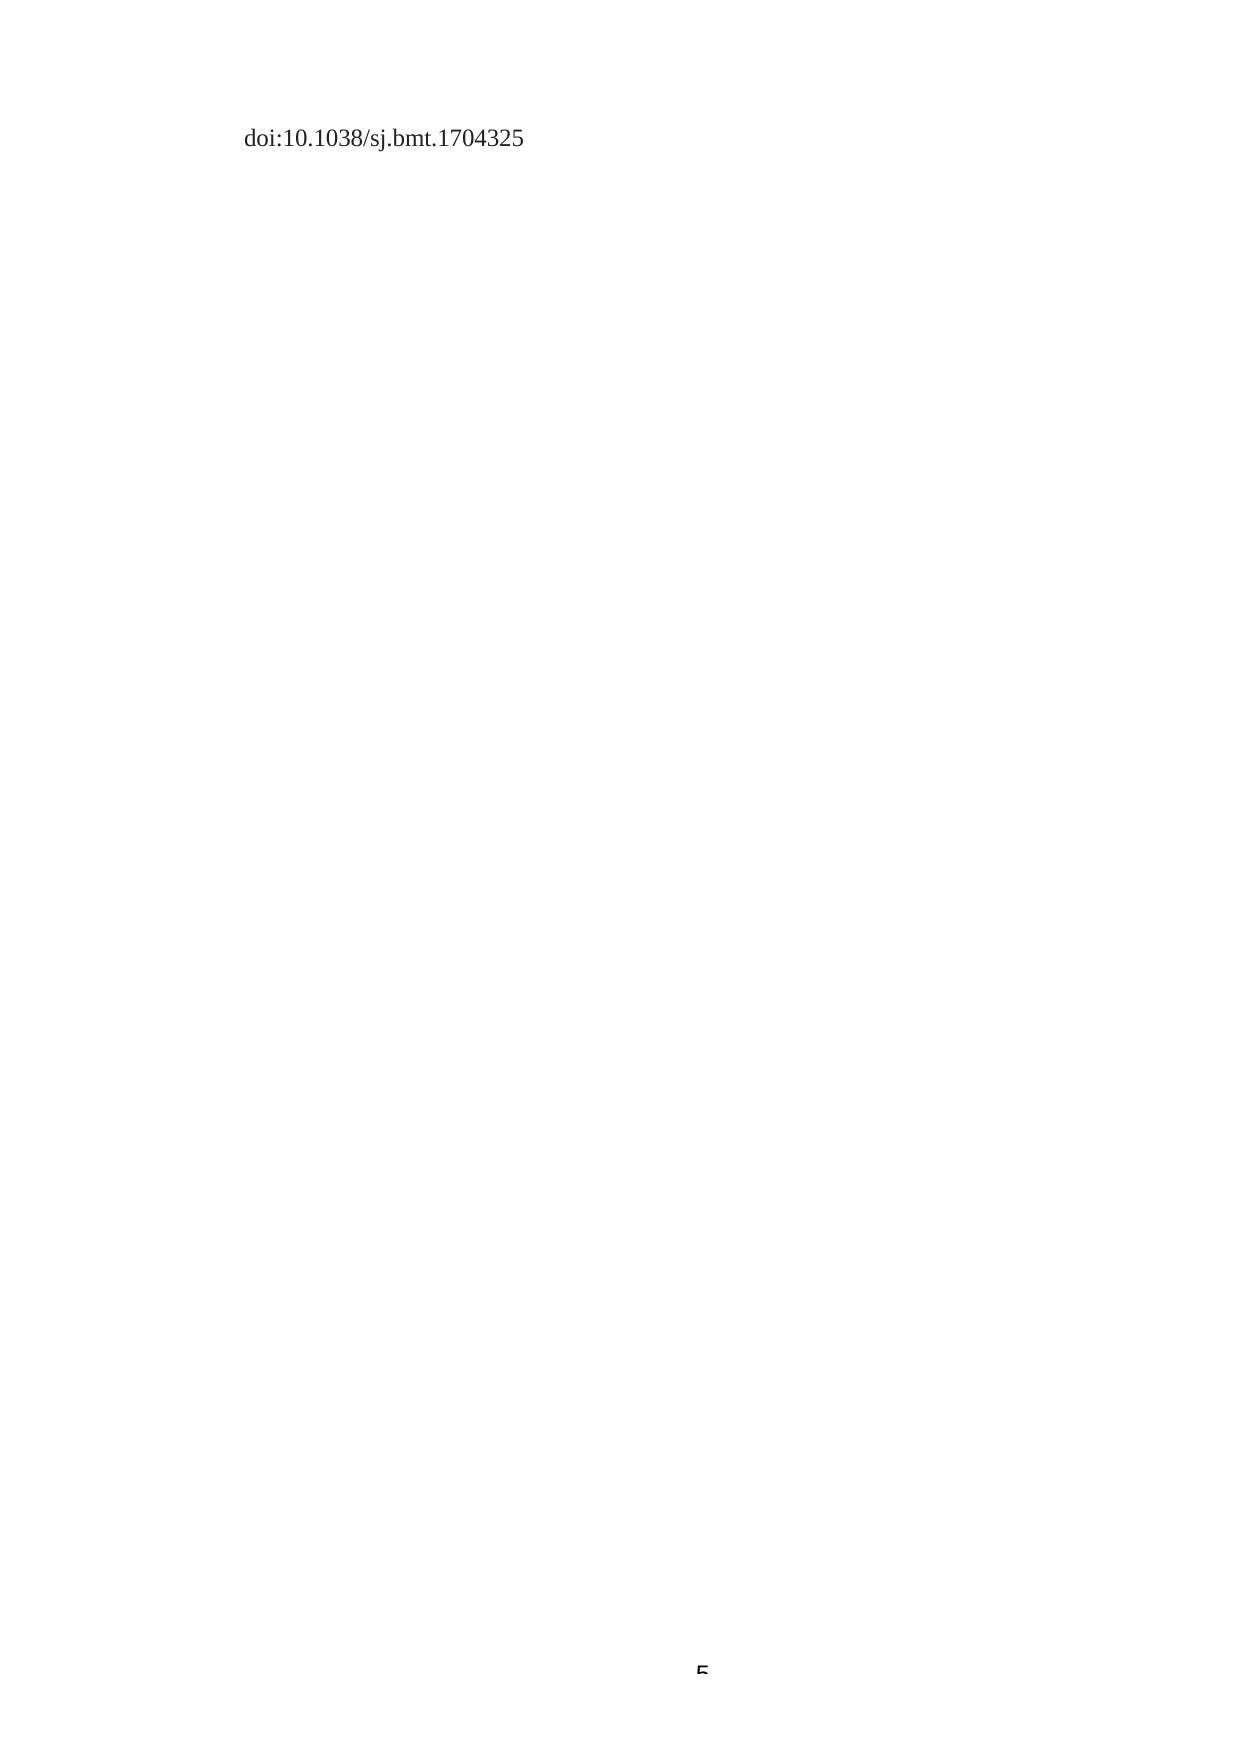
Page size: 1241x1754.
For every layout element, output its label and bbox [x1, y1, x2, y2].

list [177, 123, 1152, 152]
